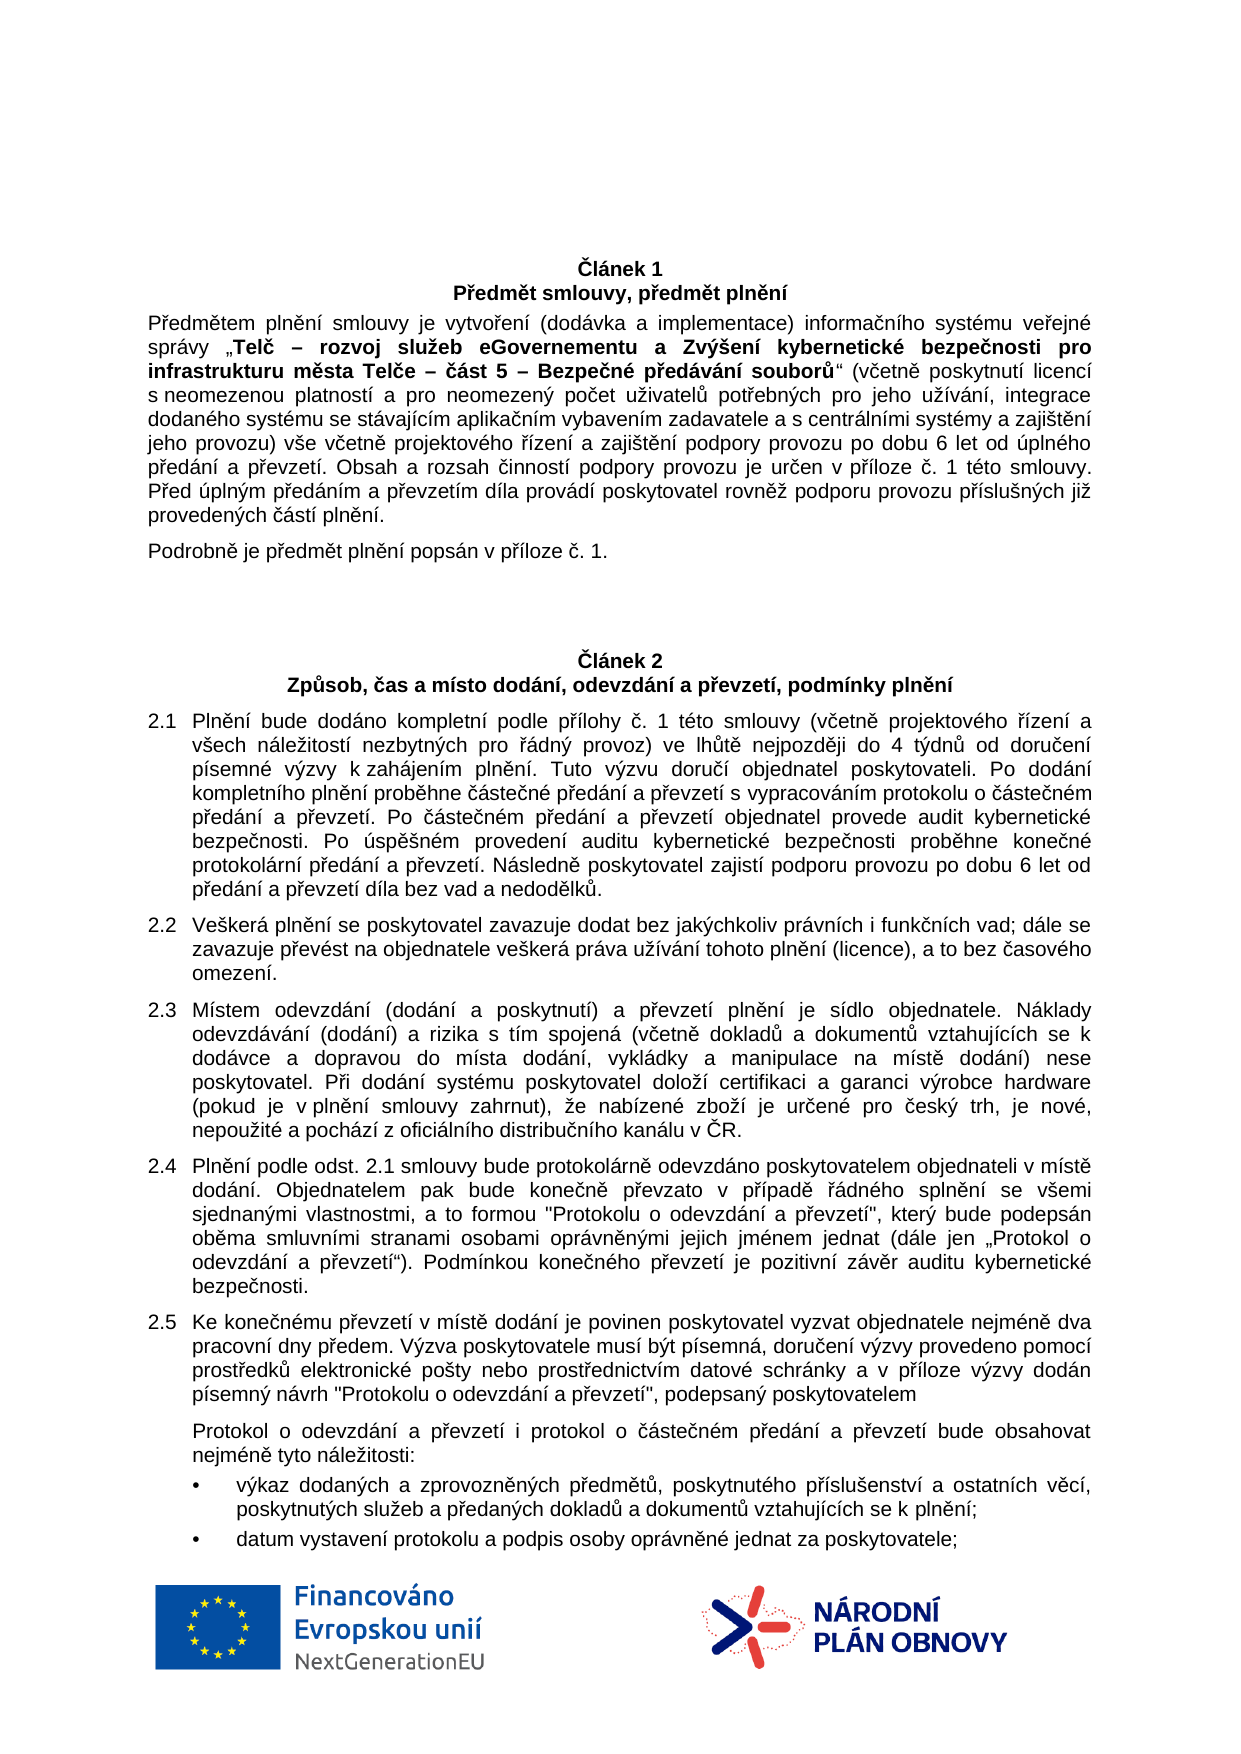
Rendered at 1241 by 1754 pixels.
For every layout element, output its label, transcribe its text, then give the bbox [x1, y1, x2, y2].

text Předmět smlouvy, předmět plnění [148, 281, 1093, 305]
list Ke konečnému převzetí v místě dodání je povinen poskytovatel vyzvat objednatele nejméně dva pracovní dny předem. Výzva poskytovatele musí být písemná, doručení výzvy provedeno pomocí prostředků elektronické pošty nebo prostřednictvím datové schránky a v příloze výzvy dodán písemný návrh "Protokolu o odevzdání a převzetí", podepsaný poskytovatelem [148, 1310, 1093, 1406]
list datum vystavení protokolu a podpis osoby oprávněné jednat za poskytovatele; [192, 1527, 1093, 1551]
text Způsob, čas a místo dodání, odevzdání a převzetí, podmínky plnění [148, 673, 1093, 697]
list výkaz dodaných a zprovozněných předmětů, poskytnutého příslušenství a ostatních věcí, poskytnutých služeb a předaných dokladů a dokumentů vztahujících se k plnění; [192, 1473, 1093, 1521]
list Plnění podle odst. 2.1 smlouvy bude protokolárně odevzdáno poskytovatelem objednateli v místě dodání. Objednatelem pak bude konečně převzato v případě řádného splnění se všemi sjednanými vlastnostmi, a to formou "Protokolu o odevzdání a převzetí", který bude podepsán oběma smluvními stranami osobami oprávněnými jejich jménem jednat (dále jen „Protokol o odevzdání a převzetí“). Podmínkou konečného převzetí je pozitivní závěr auditu kybernetické bezpečnosti. [148, 1154, 1093, 1298]
list Plnění bude dodáno kompletní podle přílohy č. 1 této smlouvy (včetně projektového řízení a všech náležitostí nezbytných pro řádný provoz) ve lhůtě nejpozději do 4 týdnů od doručení písemné výzvy k zahájením plnění. Tuto výzvu doručí objednatel poskytovateli. Po dodání kompletního plnění proběhne částečné předání a převzetí s vypracováním protokolu o částečném předání a převzetí. Po částečném předání a převzetí objednatel provede audit kybernetické bezpečnosti. Po úspěšném provedení auditu kybernetické bezpečnosti proběhne konečné protokolární předání a převzetí. Následně poskytovatel zajistí podporu provozu po dobu 6 let od předání a převzetí díla bez vad a nedodělků. [148, 709, 1093, 901]
text Článek 1 [148, 257, 1093, 281]
text Článek 2 [148, 649, 1093, 673]
text Protokol o odevzdání a převzetí i protokol o částečném předání a převzetí bude obsahovat nejméně tyto náležitosti: [192, 1418, 1093, 1466]
list Veškerá plnění se poskytovatel zavazuje dodat bez jakýchkoliv právních i funkčních vad; dále se zavazuje převést na objednatele veškerá práva užívání tohoto plnění (licence), a to bez časového omezení. [148, 913, 1093, 985]
text Předmětem plnění smlouvy je vytvoření (dodávka a implementace) informačního systému veřejné správy „Telč – rozvoj služeb eGovernementu a Zvýšení kybernetické bezpečnosti pro infrastrukturu města Telče – část 5 – Bezpečné předávání souborů“ (včetně poskytnutí licencí s neomezenou platností a pro neomezený počet uživatelů potřebných pro jeho užívání, integrace dodaného systému se stávajícím aplikačním vybavením zadavatele a s centrálními systémy a zajištění jeho provozu) vše včetně projektového řízení a zajištění podpory provozu po dobu 6 let od úplného předání a převzetí. Obsah a rozsah činností podpory provozu je určen v příloze č. 1 této smlouvy. Před úplným předáním a převzetím díla provádí poskytovatel rovněž podporu provozu příslušných již provedených částí plnění. [148, 311, 1093, 527]
text Podrobně je předmět plnění popsán v příloze č. 1. [148, 539, 1093, 563]
list Místem odevzdání (dodání a poskytnutí) a převzetí plnění je sídlo objednatele. Náklady odevzdávání (dodání) a rizika s tím spojená (včetně dokladů a dokumentů vztahujících se k dodávce a dopravou do místa dodání, vykládky a manipulace na místě dodání) nese poskytovatel. Při dodání systému poskytovatel doloží certifikaci a garanci výrobce hardware (pokud je v plnění smlouvy zahrnut), že nabízené zboží je určené pro český trh, je nové, nepoužité a pochází z oficiálního distribučního kanálu v ČR. [148, 998, 1093, 1141]
